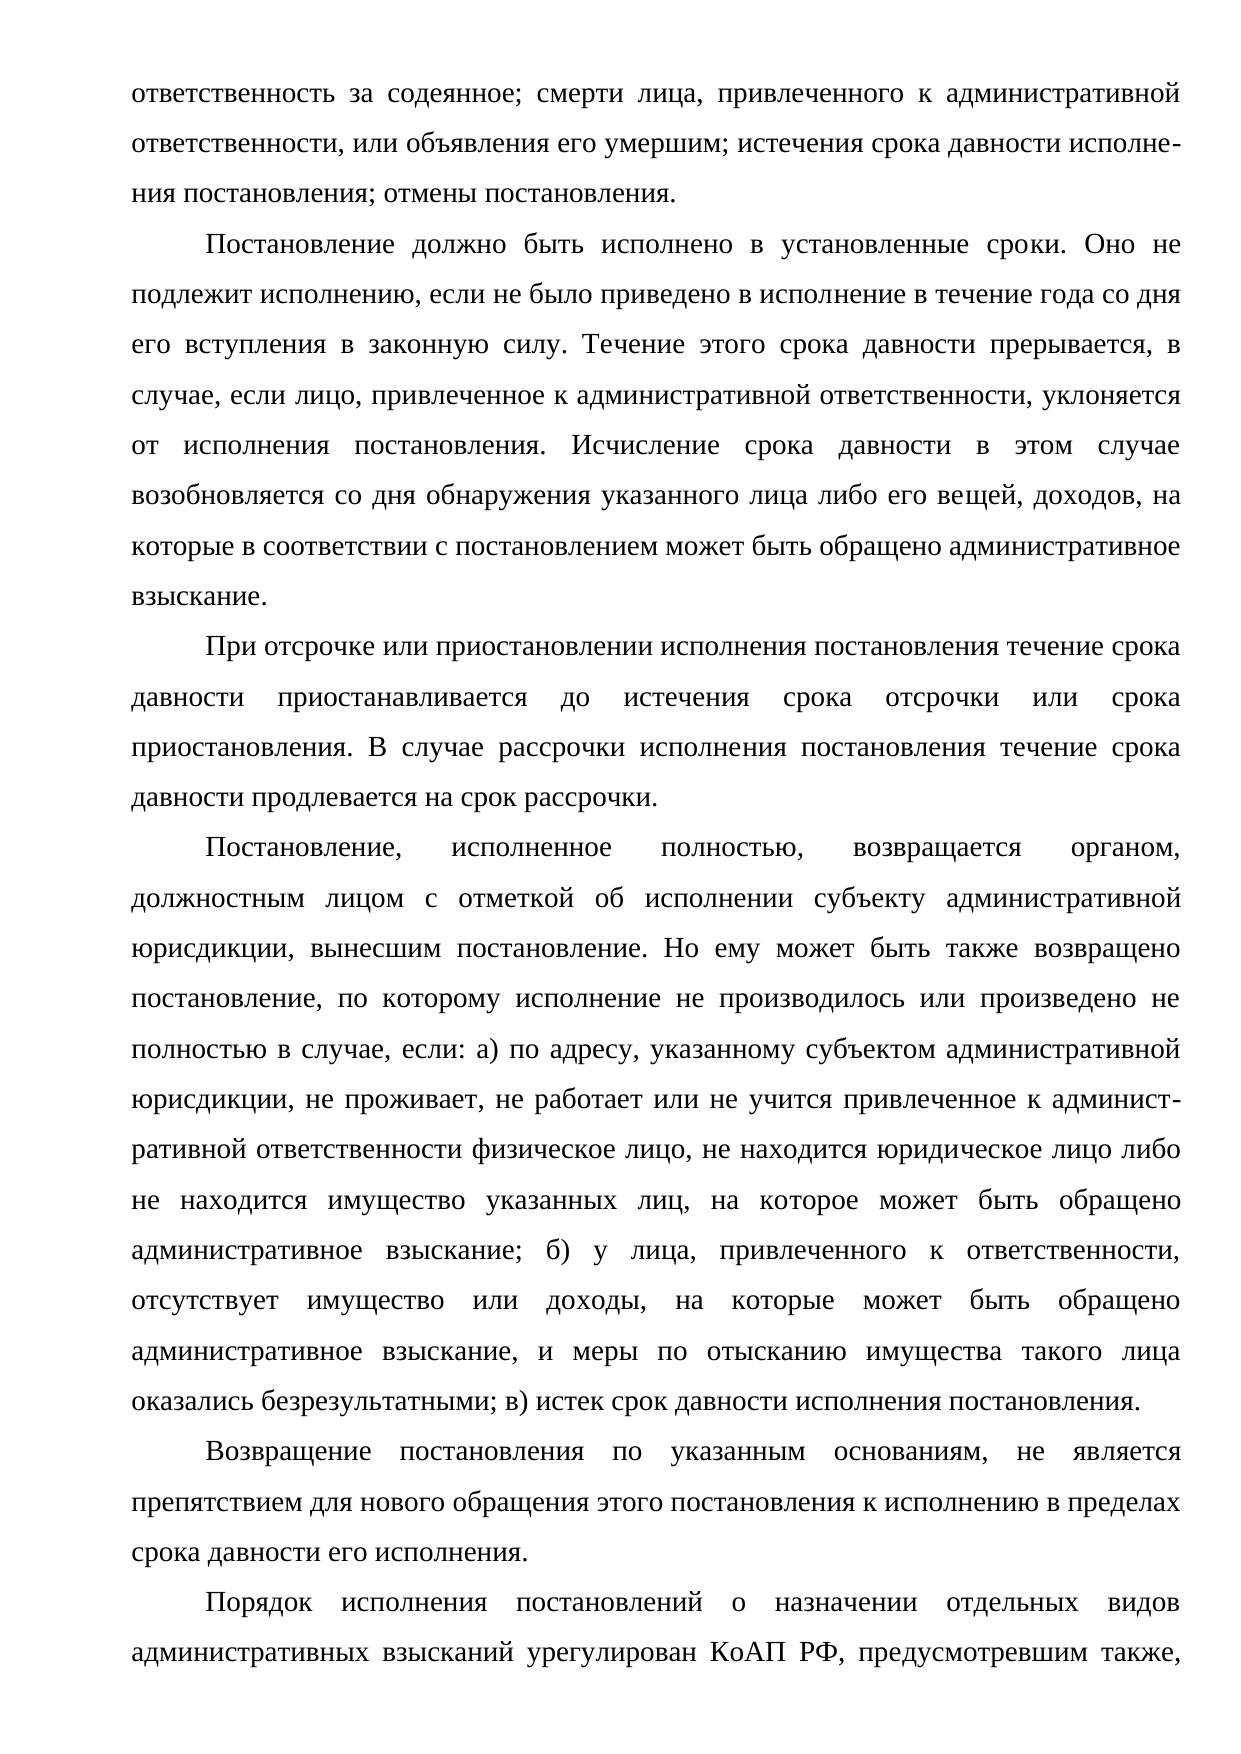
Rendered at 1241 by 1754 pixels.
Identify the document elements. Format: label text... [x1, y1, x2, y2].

text Постановление, исполненное полностью, возвращается органом, должностным лицом с отметкой об исполнении субъекту административной юрисдикции, вынесшим постановление. Но ему может быть также возвращено постановление, по которому исполнение не производилось или произведено не полностью в случае, если: а) по адресу, указанному субъектом административной юрисдикции, не проживает, не работает или не учится привлеченное к административной ответственности физическое лицо, не находится юридическое лицо либо не находится имущество указанных лиц, на которое может быть обращено административное взыскание; б) у лица, привлеченного к ответственности, отсутствует имущество или доходы, на которые может быть обращено административное взыскание, и меры по отысканию имущества такого лица оказались безрезультатными; в) истек срок давности исполнения постановления. [131, 829, 1181, 1417]
text Возвращение постановления по указанным основаниям, не является препятствием для нового обращения этого постановления к исполнению в пределах срока давности его исполнения. [131, 1433, 1181, 1567]
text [131, 1584, 1181, 1668]
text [131, 75, 1181, 209]
text Постановление должно быть исполнено в установленные сроки. Оно не подлежит исполнению, если не было приведено в исполнение в течение года со дня его вступления в законную силу. Течение этого срока давности прерывается, в случае, если лицо, привлеченное к административной ответственности, уклоняется от исполнения постановления. Исчисление срока давности в этом случае возобновляется со дня обнаружения указанного лица либо его вещей, доходов, на которые в соответствии с постановлением может быть обращено административное взыскание. [131, 226, 1181, 612]
text При отсрочке или приостановлении исполнения постановления течение срока давности приостанавливается до истечения срока отсрочки или срока приостановления. В случае рассрочки исполнения постановления течение срока давности продлевается на срок рассрочки. [131, 628, 1181, 813]
